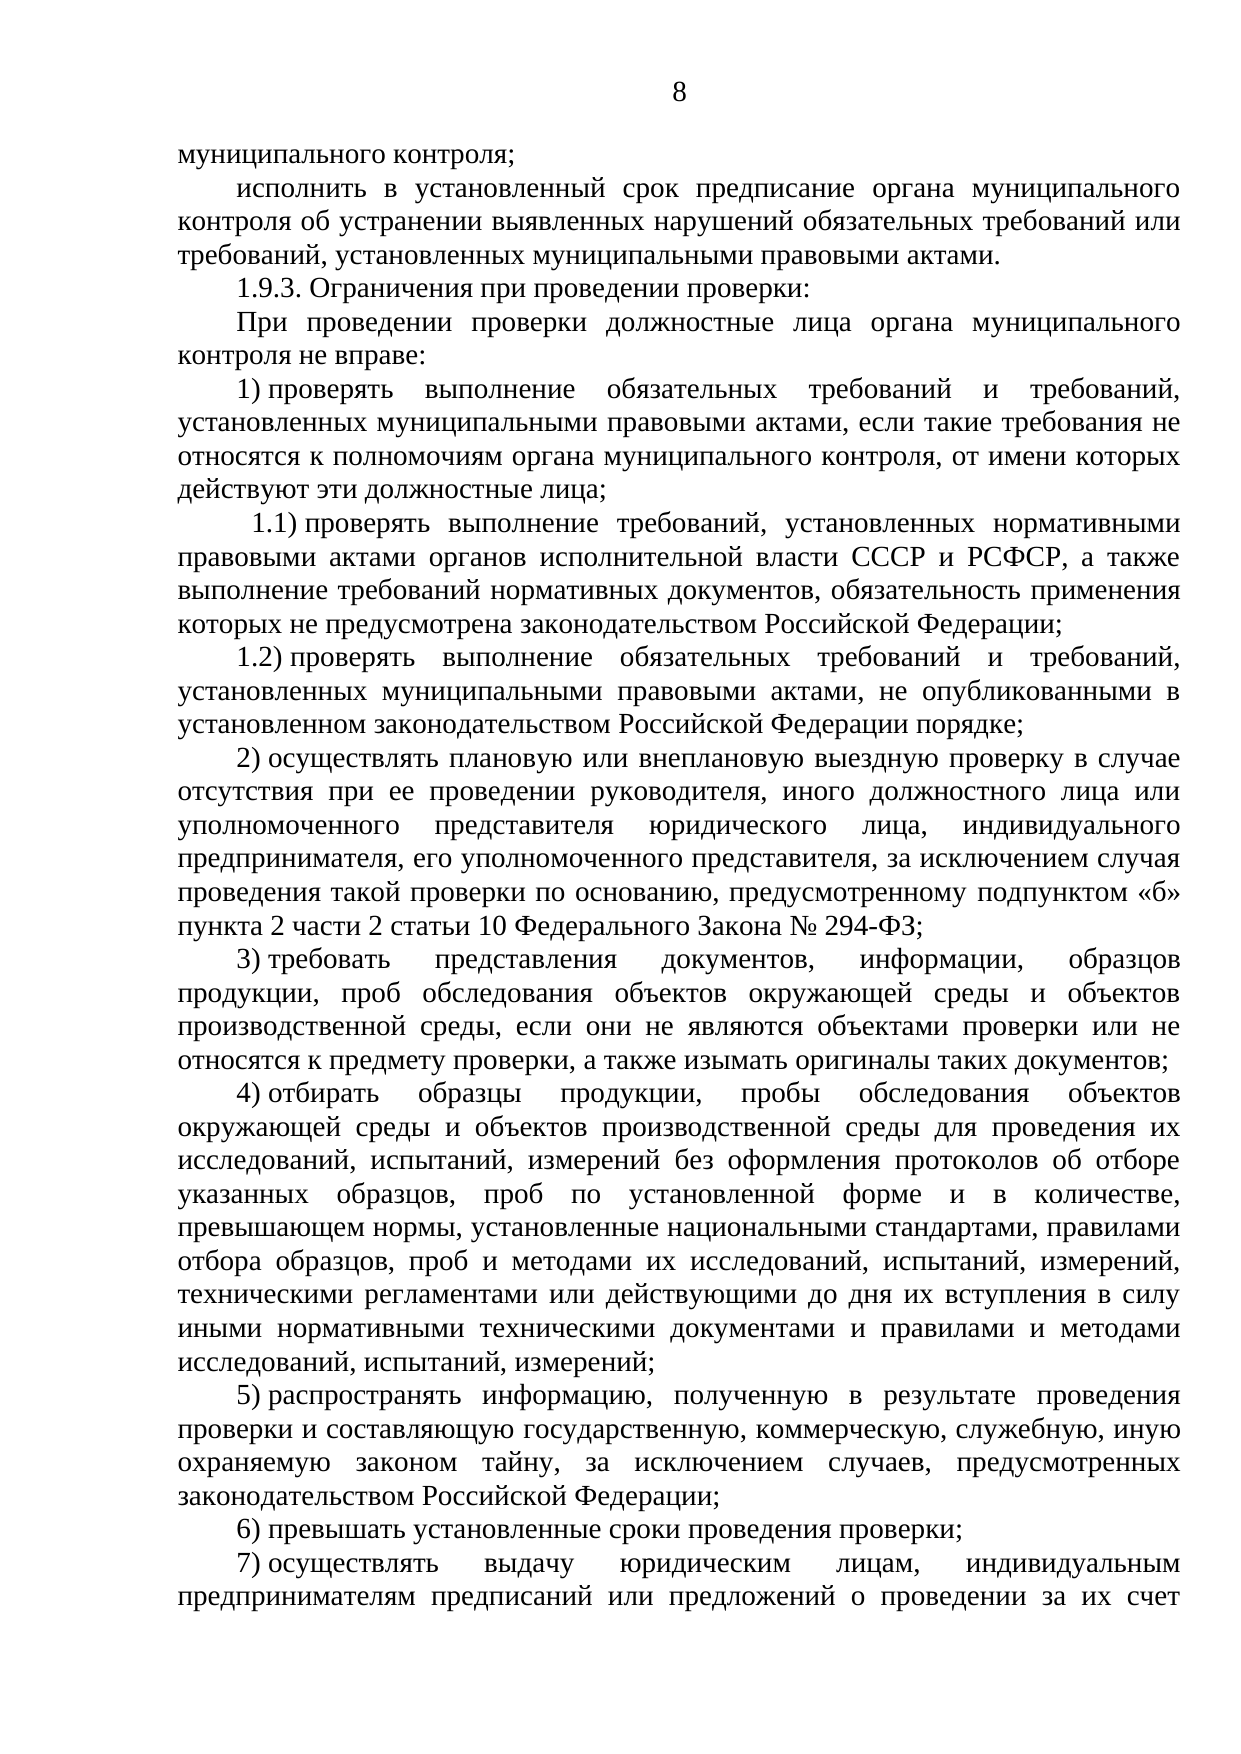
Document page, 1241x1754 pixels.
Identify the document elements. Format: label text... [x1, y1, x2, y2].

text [177, 136, 1181, 170]
text 1.9.3. Ограничения при проведении проверки: [177, 270, 1181, 304]
text исполнить в установленный срок предписание органа муниципального контроля об устранении выявленных нарушений обязательных требований или требований, установленных муниципальными правовыми актами. [177, 170, 1181, 270]
text При проведении проверки должностные лица органа муниципального контроля не вправе: [177, 304, 1181, 371]
text 5) распространять информацию, полученную в результате проведения проверки и составляющую государственную, коммерческую, служебную, иную охраняемую законом тайну, за исключением случаев, предусмотренных законодательством Российской Федерации; [177, 1377, 1181, 1511]
text 1.1) проверять выполнение требований, установленных нормативными правовыми актами органов исполнительной власти СССР и РСФСР, а также выполнение требований нормативных документов, обязательность применения которых не предусмотрена законодательством Российской Федерации; [177, 505, 1181, 639]
text 6) превышать установленные сроки проведения проверки; [177, 1511, 1181, 1545]
text 1) проверять выполнение обязательных требований и требований, установленных муниципальными правовыми актами, если такие требования не относятся к полномочиям органа муниципального контроля, от имени которых действуют эти должностные лица; [177, 371, 1181, 505]
text 4) отбирать образцы продукции, пробы обследования объектов окружающей среды и объектов производственной среды для проведения их исследований, испытаний, измерений без оформления протоколов об отборе указанных образцов, проб по установленной форме и в количестве, превышающем нормы, установленные национальными стандартами, правилами отбора образцов, проб и методами их исследований, испытаний, измерений, техническими регламентами или действующими до дня их вступления в силу иными нормативными техническими документами и правилами и методами исследований, испытаний, измерений; [177, 1075, 1181, 1377]
text 1.2) проверять выполнение обязательных требований и требований, установленных муниципальными правовыми актами, не опубликованными в установленном законодательством Российской Федерации порядке; [177, 639, 1181, 740]
text 3) требовать представления документов, информации, образцов продукции, проб обследования объектов окружающей среды и объектов производственной среды, если они не являются объектами проверки или не относятся к предмету проверки, а также изымать оригиналы таких документов; [177, 941, 1181, 1075]
text 2) осуществлять плановую или внеплановую выездную проверку в случае отсутствия при ее проведении руководителя, иного должностного лица или уполномоченного представителя юридического лица, индивидуального предпринимателя, его уполномоченного представителя, за исключением случая проведения такой проверки по основанию, предусмотренному подпунктом «б» пункта 2 части 2 статьи 10 Федерального Закона № 294-ФЗ; [177, 740, 1181, 941]
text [177, 1545, 1181, 1612]
